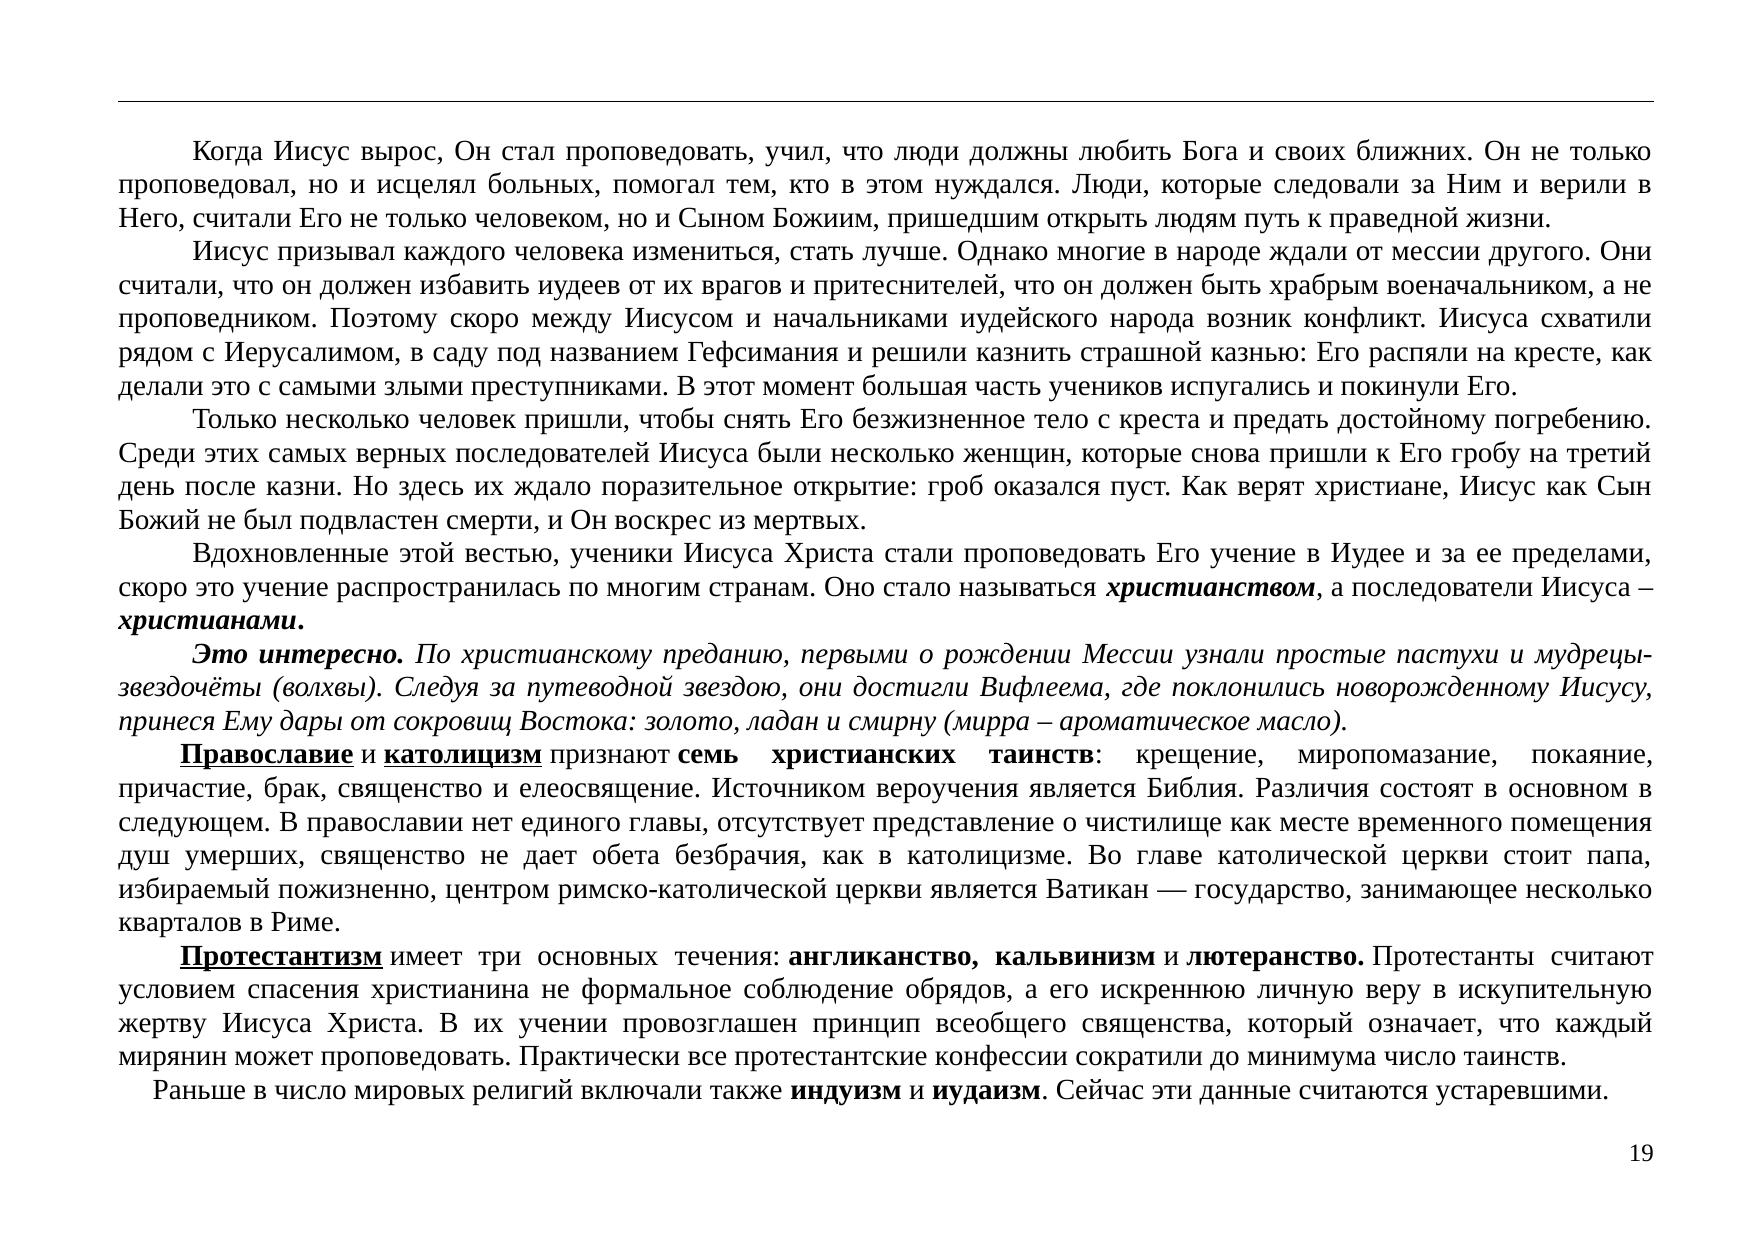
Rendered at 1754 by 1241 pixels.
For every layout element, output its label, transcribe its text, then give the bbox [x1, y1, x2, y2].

text Иисус призывал каждого человека измениться, стать лучше. Однако многие в народе ждали от мессии другого. Они считали, что он должен избавить иудеев от их врагов и притеснителей, что он должен быть храбрым военачальником, а не проповедником. Поэтому скоро между Иисусом и начальниками иудейского народа возник конфликт. Иисуса схватили рядом с Иерусалимом, в саду под названием Гефсимания и решили казнить страшной казнью: Его распяли на кресте, как делали это с самыми злыми преступниками. В этот момент большая часть учеников испугались и покинули Его. [118, 233, 1654, 401]
text Когда Иисус вырос, Он стал проповедовать, учил, что люди должны любить Бога и своих ближних. Он не только проповедовал, но и исцелял больных, помогал тем, кто в этом нуждался. Люди, которые следовали за Ним и верили в Него, считали Его не только человеком, но и Сыном Божиим, пришедшим открыть людям путь к праведной жизни. [118, 133, 1654, 233]
text Это интересно. По христианскому преданию, первыми о рождении Мессии узнали простые пастухи и мудрецы-звездочёты (волхвы). Следуя за путеводной звездою, они достигли Вифлеема, где поклонились новорожденному Иисусу, принеся Ему дары от сокровищ Востока: золото, ладан и смирну (мирра – ароматическое масло). [118, 636, 1654, 737]
text Только несколько человек пришли, чтобы снять Его безжизненное тело с креста и предать достойному погребению. Среди этих самых верных последователей Иисуса были несколько женщин, которые снова пришли к Его гробу на третий день после казни. Но здесь их ждало поразительное открытие: гроб оказался пуст. Как верят христиане, Иисус как Сын Божий не был подвластен смерти, и Он воскрес из мертвых. [118, 401, 1654, 535]
text Протестантизм имеет три основных течения: англиканство, кальвинизм и лютеранство. Протестанты считают условием спасения христианина не формальное соблюдение обрядов, а его искреннюю личную веру в искупительную жертву Иисуса Христа. В их учении провозглашен принцип всеобщего священства, который означает, что каждый мирянин может проповедовать. Практически все протестантские конфессии сократили до минимума число таинств. [118, 938, 1654, 1072]
text Вдохновленные этой вестью, ученики Иисуса Христа стали проповедовать Его учение в Иудее и за ее пределами, скоро это учение распространилась по многим странам. Оно стало называться христианством, а последователи Иисуса – христианами. [118, 535, 1654, 636]
text Православие и католицизм признают семь христианских таинств: крещение, миропомазание, покаяние, причастие, брак, священство и елеосвящение. Источником вероучения является Библия. Различия состоят в основном в следующем. В православии нет единого главы, отсутствует представление о чистилище как месте временного помещения душ умерших, священство не дает обета безбрачия, как в католицизме. Во главе католической церкви стоит папа, избираемый пожизненно, центром римско-католической церкви является Ватикан — государство, занимающее несколько кварталов в Риме. [118, 737, 1654, 938]
text Раньше в число мировых религий включали также индуизм и иудаизм. Сейчас эти данные считаются устаревшими. [118, 1072, 1654, 1106]
